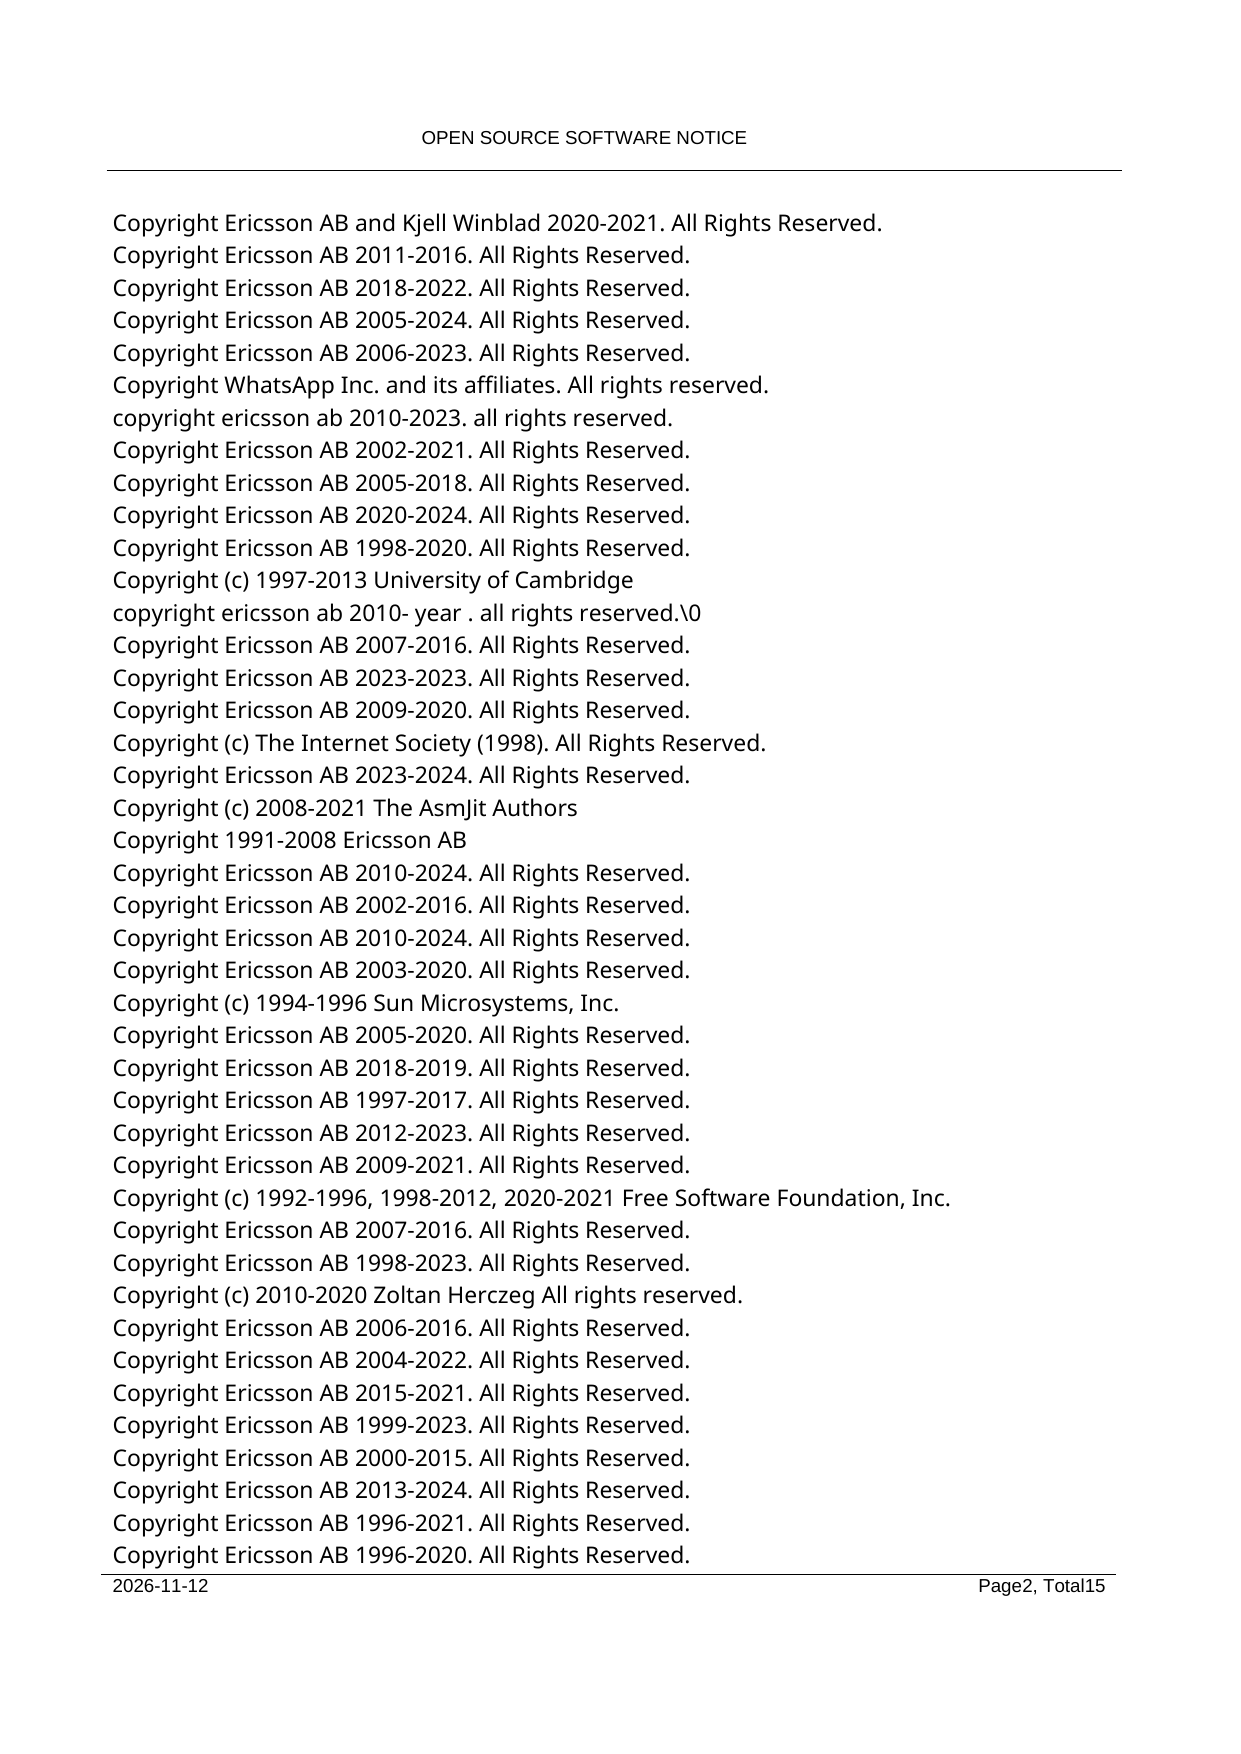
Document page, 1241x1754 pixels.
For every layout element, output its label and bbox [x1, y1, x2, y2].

text [112, 206, 1128, 1571]
